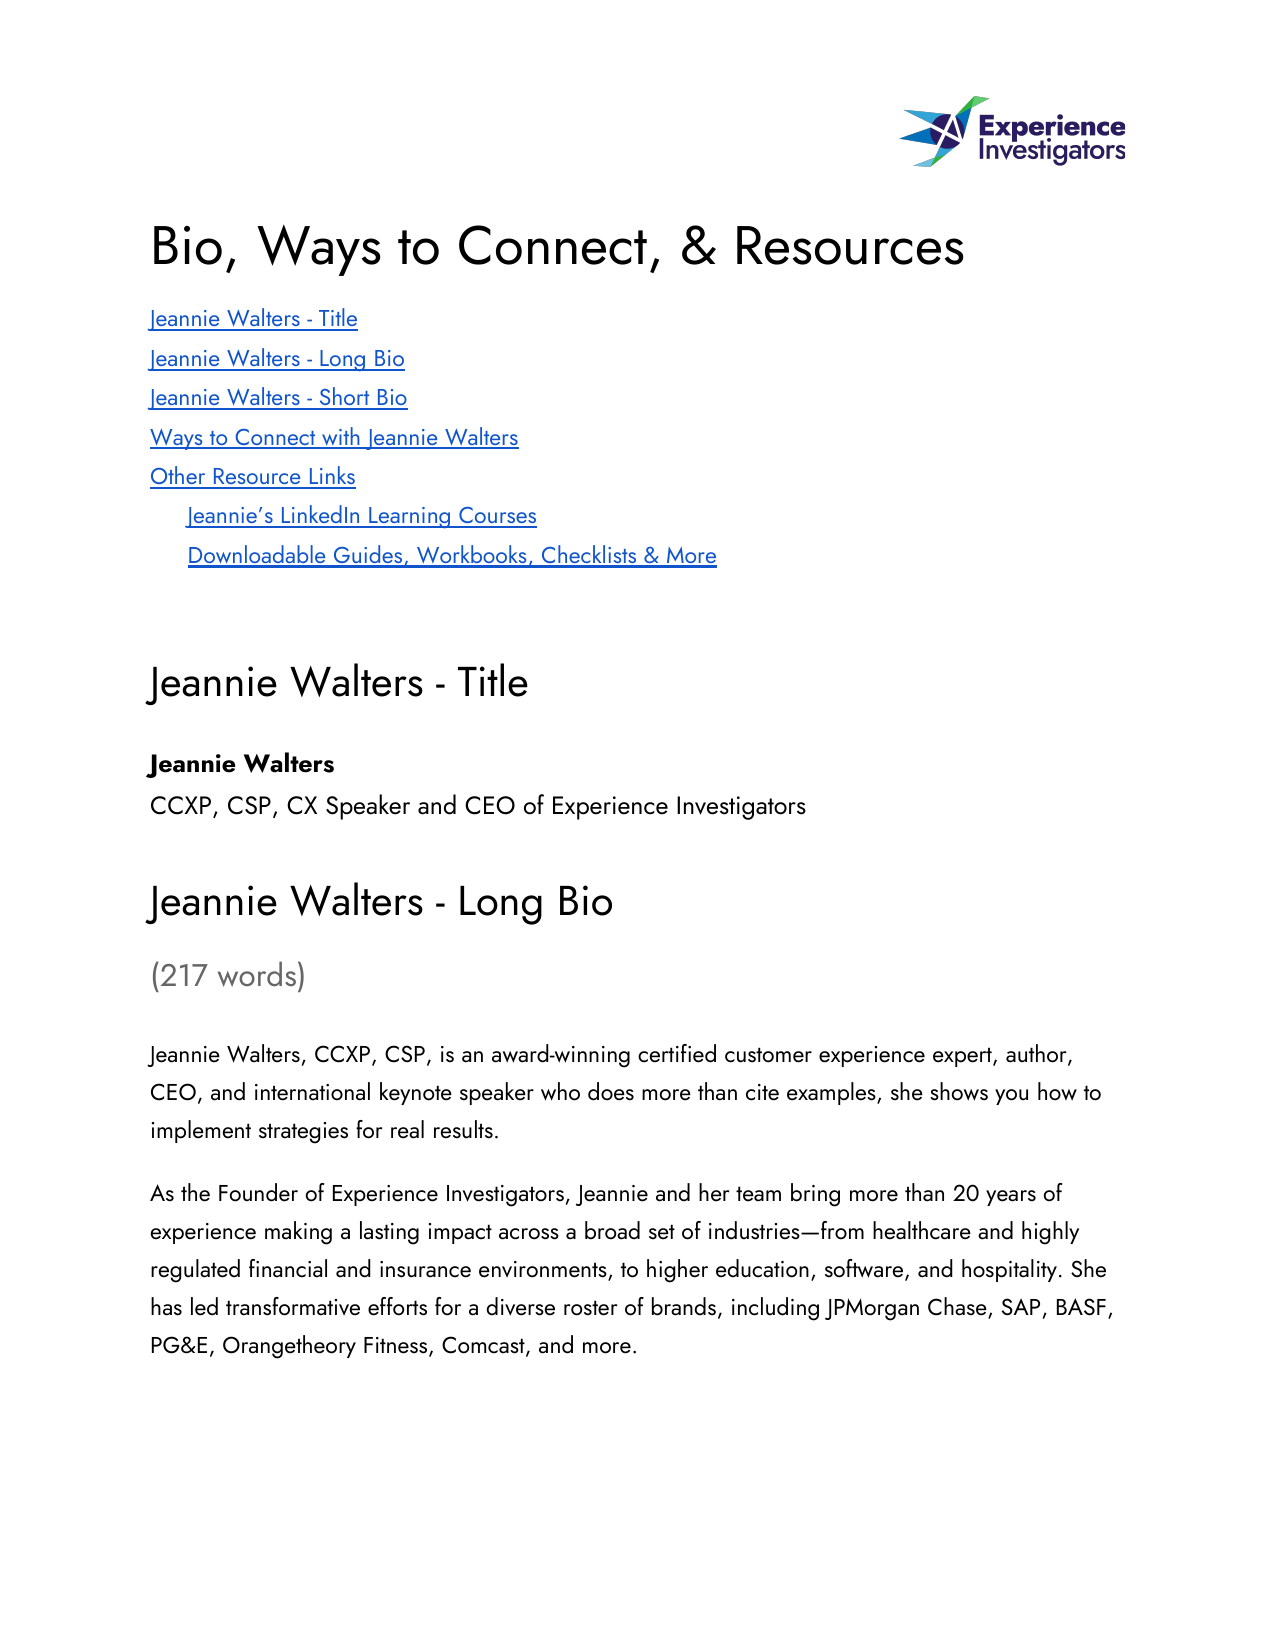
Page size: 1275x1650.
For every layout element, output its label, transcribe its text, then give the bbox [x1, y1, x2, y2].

subtitle Jeannie Walters - Long Bio [150, 871, 1125, 931]
picture [899, 96, 1125, 169]
title Bio, Ways to Connect, & Resources [150, 206, 1125, 284]
subtitle (217 words) [150, 953, 1125, 998]
text Jeannie Walters [150, 746, 1125, 782]
text CCXP, CSP, CX Speaker and CEO of Experience Investigators [150, 788, 1125, 824]
text As the Founder of Experience Investigators, Jeannie and her team bring more than 20 years of experience making a lasting impact across a broad set of industries—from healthcare and highly regulated financial and insurance environments, to higher education, software, and hospitality. She has led transformative efforts for a diverse roster of brands, including JPMorgan Chase, SAP, BASF, PG&E, Orangetheory Fitness, Comcast, and more. [150, 1177, 1125, 1362]
text Jeannie Walters, CCXP, CSP, is an award-winning certified customer experience expert, author, CEO, and international keynote speaker who does more than cite examples, she shows you how to implement strategies for real results. [150, 1038, 1125, 1147]
subtitle Jeannie Walters - Title [150, 652, 1125, 712]
